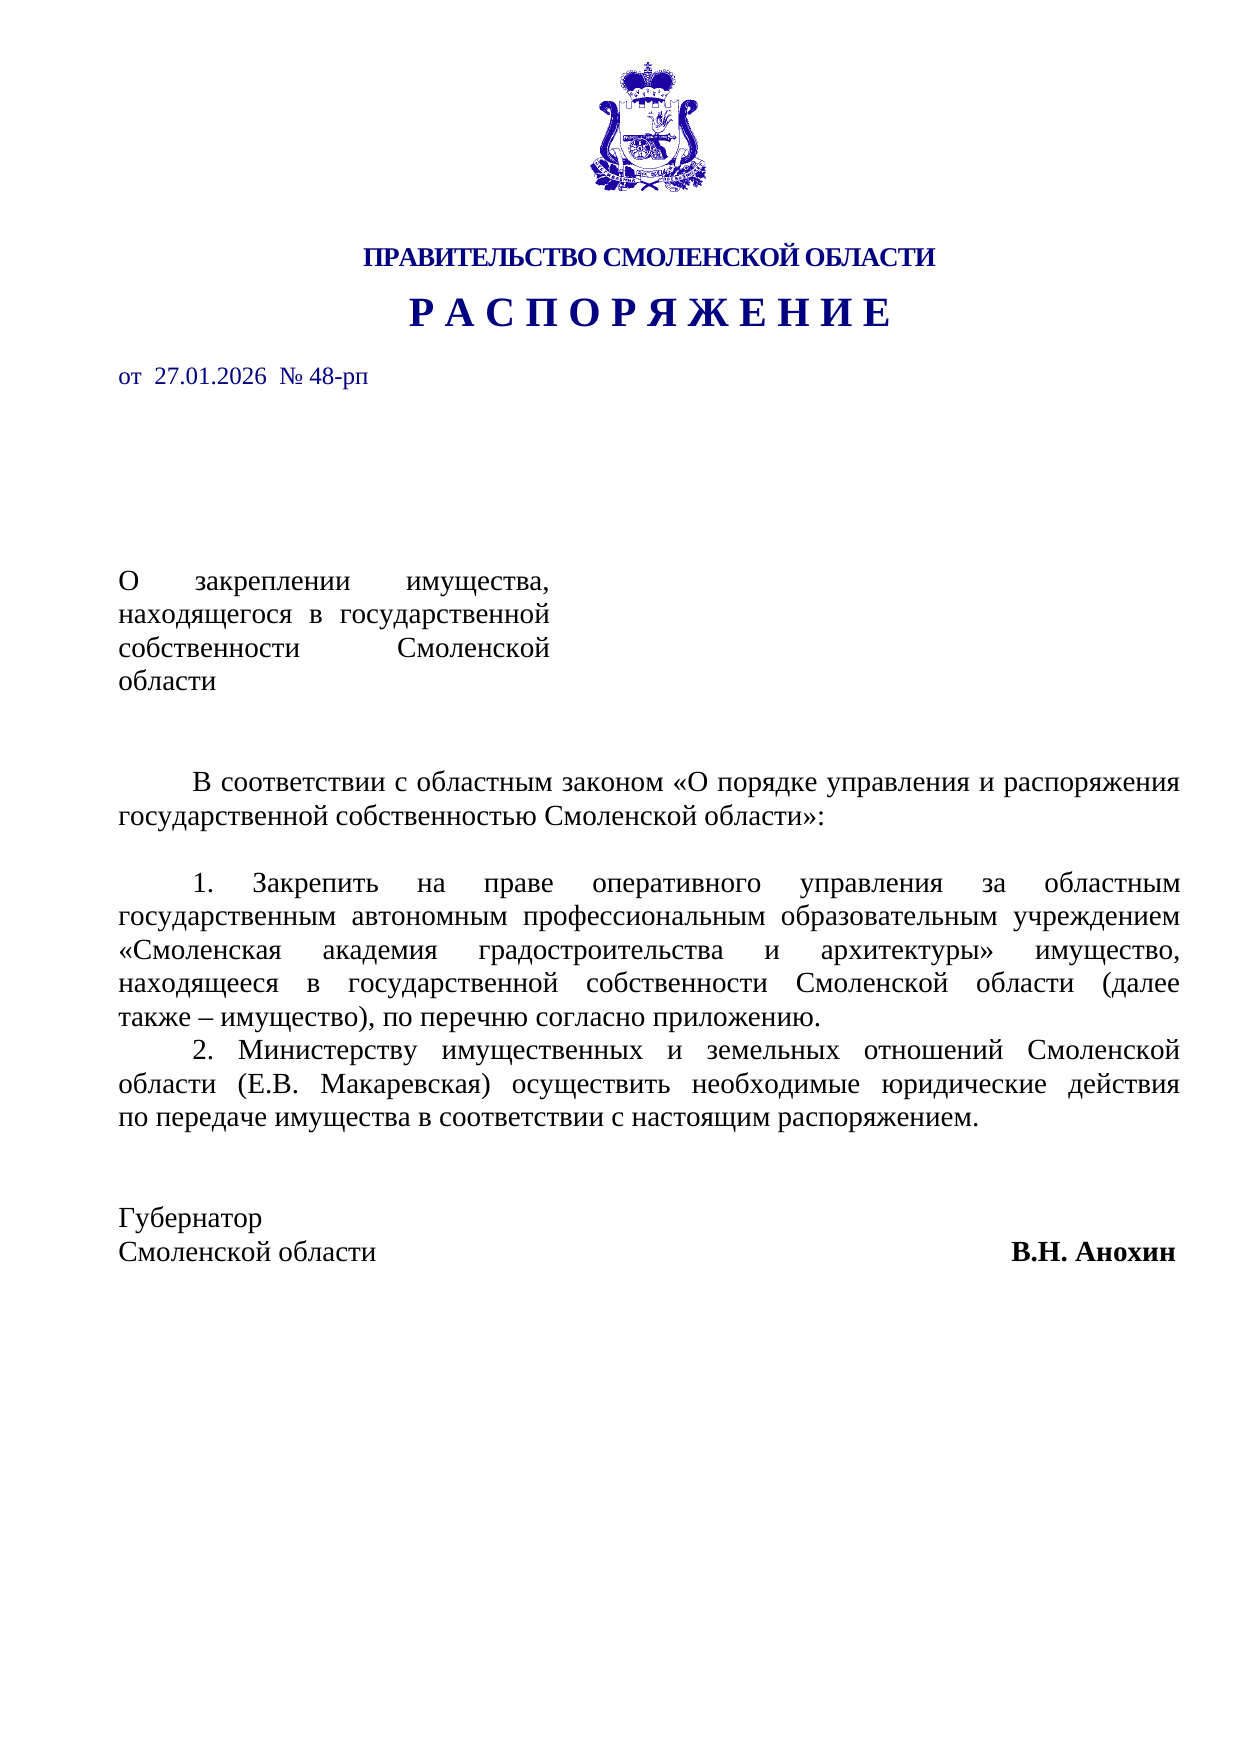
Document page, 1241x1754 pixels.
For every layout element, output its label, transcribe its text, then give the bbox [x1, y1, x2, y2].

table_header ПРАВИТЕЛЬСТВО СМОЛЕНСКОЙ ОБЛАСТИ Р А С П О Р Я Ж Е Н И Е от 27.01.2026 № 48-рп [107, 59, 1192, 423]
text 1. Закрепить на праве оперативного управления за областным государственным автономным профессиональным образовательным учреждением «Смоленская академия градостроительства и архитектуры» имущество, находящееся в государственной собственности Смоленской области (далее также – имущество), по перечню согласно приложению. [118, 865, 1181, 1032]
text 2. Министерству имущественных и земельных отношений Смоленской области (Е.В. Макаревская) осуществить необходимые юридические действия по передаче имущества в соответствии с настоящим распоряжением. [118, 1032, 1181, 1133]
table_header О закреплении имущества, находящегося в государственной собственности Смоленской области [107, 424, 561, 697]
text Смоленской области В.Н. Анохин [118, 1234, 1181, 1267]
text В соответствии с областным законом «О порядке управления и распоряжения государственной собственностью Смоленской области»: [118, 764, 1181, 831]
picture [588, 59, 711, 199]
text Губернатор [118, 1200, 1181, 1234]
